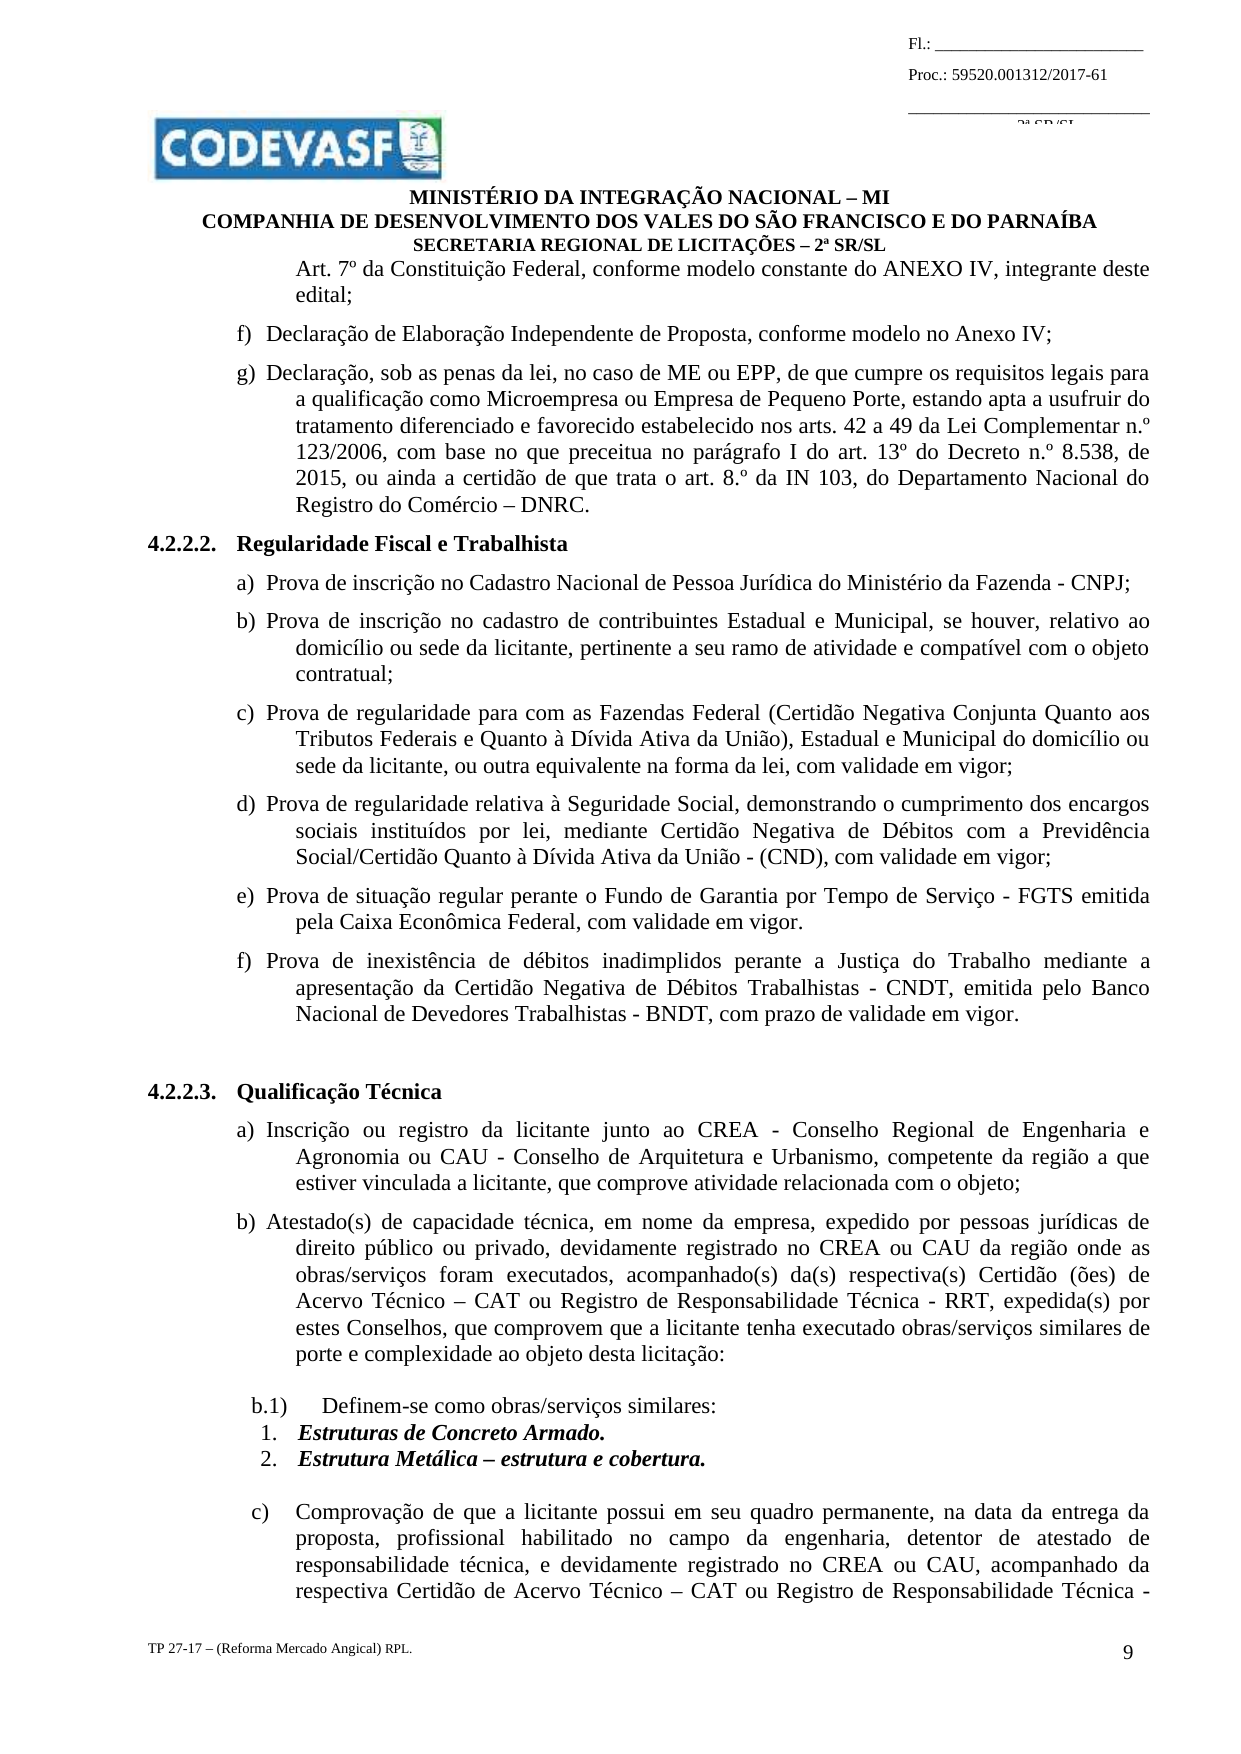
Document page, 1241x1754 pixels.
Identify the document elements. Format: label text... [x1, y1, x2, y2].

list Prova de inscrição no cadastro de contribuintes Estadual e Municipal, se houver, relativo ao domicílio ou sede da licitante, pertinente a seu ramo de atividade e compatível com o objeto contratual; [236, 607, 1152, 686]
list Declaração de Elaboração Independente de Proposta, conforme modelo no Anexo IV; [236, 320, 1152, 347]
list Estrutura Metálica – estrutura e cobertura. [260, 1445, 1152, 1472]
list Regularidade Fiscal e Trabalhista [148, 530, 1152, 556]
list Atestado(s) de capacidade técnica, em nome da empresa, expedido por pessoas jurídicas de direito público ou privado, devidamente registrado no CREA ou CAU da região onde as obras/serviços foram executados, acompanhado(s) da(s) respectiva(s) Certidão (ões) de Acervo Técnico – CAT ou Registro de Responsabilidade Técnica - RRT, expedida(s) por estes Conselhos, que comprovem que a licitante tenha executado obras/serviços similares de porte e complexidade ao objeto desta licitação: [236, 1208, 1152, 1366]
list Inscrição ou registro da licitante junto ao CREA - Conselho Regional de Engenharia e Agronomia ou CAU - Conselho de Arquitetura e Urbanismo, competente da região a que estiver vinculada a licitante, que comprove atividade relacionada com o objeto; [236, 1117, 1152, 1196]
list Qualificação Técnica [148, 1078, 1152, 1104]
list Prova de inexistência de débitos inadimplidos perante a Justiça do Trabalho mediante a apresentação da Certidão Negativa de Débitos Trabalhistas - CNDT, emitida pelo Banco Nacional de Devedores Trabalhistas - BNDT, com prazo de validade em vigor. [236, 947, 1152, 1026]
list Prova de regularidade relativa à Seguridade Social, demonstrando o cumprimento dos encargos sociais instituídos por lei, mediante Certidão Negativa de Débitos com a Previdência Social/Certidão Quanto à Dívida Ativa da União - (CND), com validade em vigor; [236, 791, 1152, 869]
list Estruturas de Concreto Armado. [260, 1419, 1152, 1445]
list Prova de regularidade para com as Fazendas Federal (Certidão Negativa Conjunta Quanto aos Tributos Federais e Quanto à Dívida Ativa da União), Estadual e Municipal do domicílio ou sede da licitante, ou outra equivalente na forma da lei, com validade em vigor; [236, 699, 1152, 778]
picture [147, 110, 448, 186]
list Declaração, sob as penas da lei, no caso de ME ou EPP, de que cumpre os requisitos legais para a qualificação como Microempresa ou Empresa de Pequeno Porte, estando apta a usufruir do tratamento diferenciado e favorecido estabelecido nos arts. 42 a 49 da Lei Complementar n.º 123/2006, com base no que preceitua no parágrafo I do art. 13º do Decreto n.º 8.538, de 2015, ou ainda a certidão de que trata o art. 8.º da IN 103, do Departamento Nacional do Registro do Comércio – DNRC. [236, 359, 1152, 517]
text b.1) Definem-se como obras/serviços similares: [177, 1393, 1152, 1419]
list Prova de inscrição no Cadastro Nacional de Pessoa Jurídica do Ministério da Fazenda - CNPJ; [236, 568, 1152, 595]
list Prova de situação regular perante o Fundo de Garantia por Tempo de Serviço - FGTS emitida pela Caixa Econômica Federal, com validade em vigor. [236, 882, 1152, 935]
